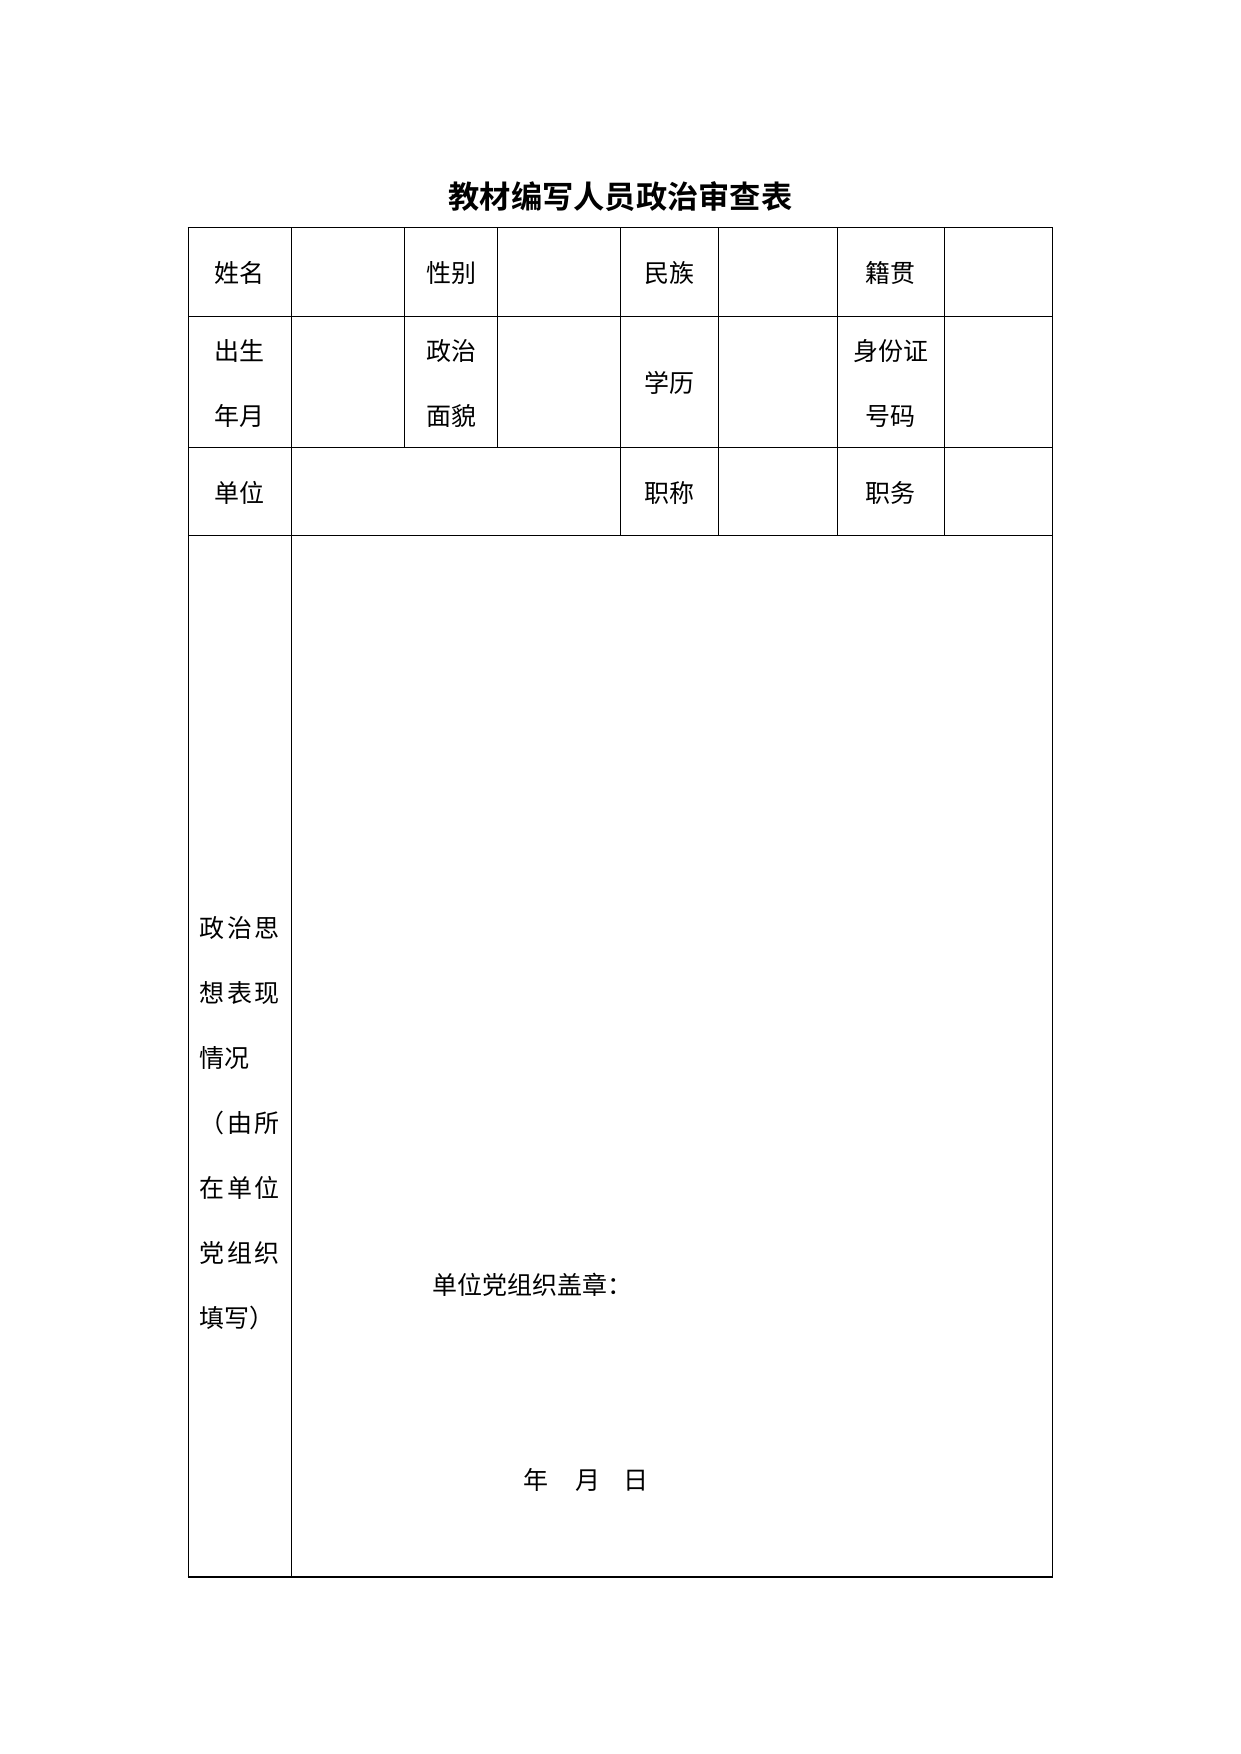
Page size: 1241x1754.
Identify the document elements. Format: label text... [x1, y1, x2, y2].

table_cell 职务 [838, 448, 944, 535]
table_cell [292, 448, 620, 535]
table_cell [945, 448, 1052, 535]
table_cell 学历 [621, 317, 718, 447]
table_cell 单位 [189, 448, 291, 535]
table_header [719, 228, 837, 316]
table_cell 出生 年月 [189, 317, 291, 447]
table_cell 身份证 号码 [838, 317, 944, 447]
table_header 姓名 [189, 228, 291, 316]
table_header 性别 [405, 228, 497, 316]
table_cell [719, 448, 837, 535]
table_cell [292, 317, 404, 447]
text 教材编写人员政治审查表 [187, 162, 1053, 227]
table_header 民族 [621, 228, 718, 316]
table_cell 单位党组织盖章： 年 月 日 [292, 536, 1052, 1576]
table_header 籍贯 [838, 228, 944, 316]
table_header [945, 228, 1052, 316]
table_cell 政治 面貌 [405, 317, 497, 447]
table_header [292, 228, 404, 316]
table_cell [189, 536, 291, 1576]
table_cell [945, 317, 1052, 447]
table_cell [719, 317, 837, 447]
table_header [498, 228, 620, 316]
table_cell [498, 317, 620, 447]
table_cell 职称 [621, 448, 718, 535]
